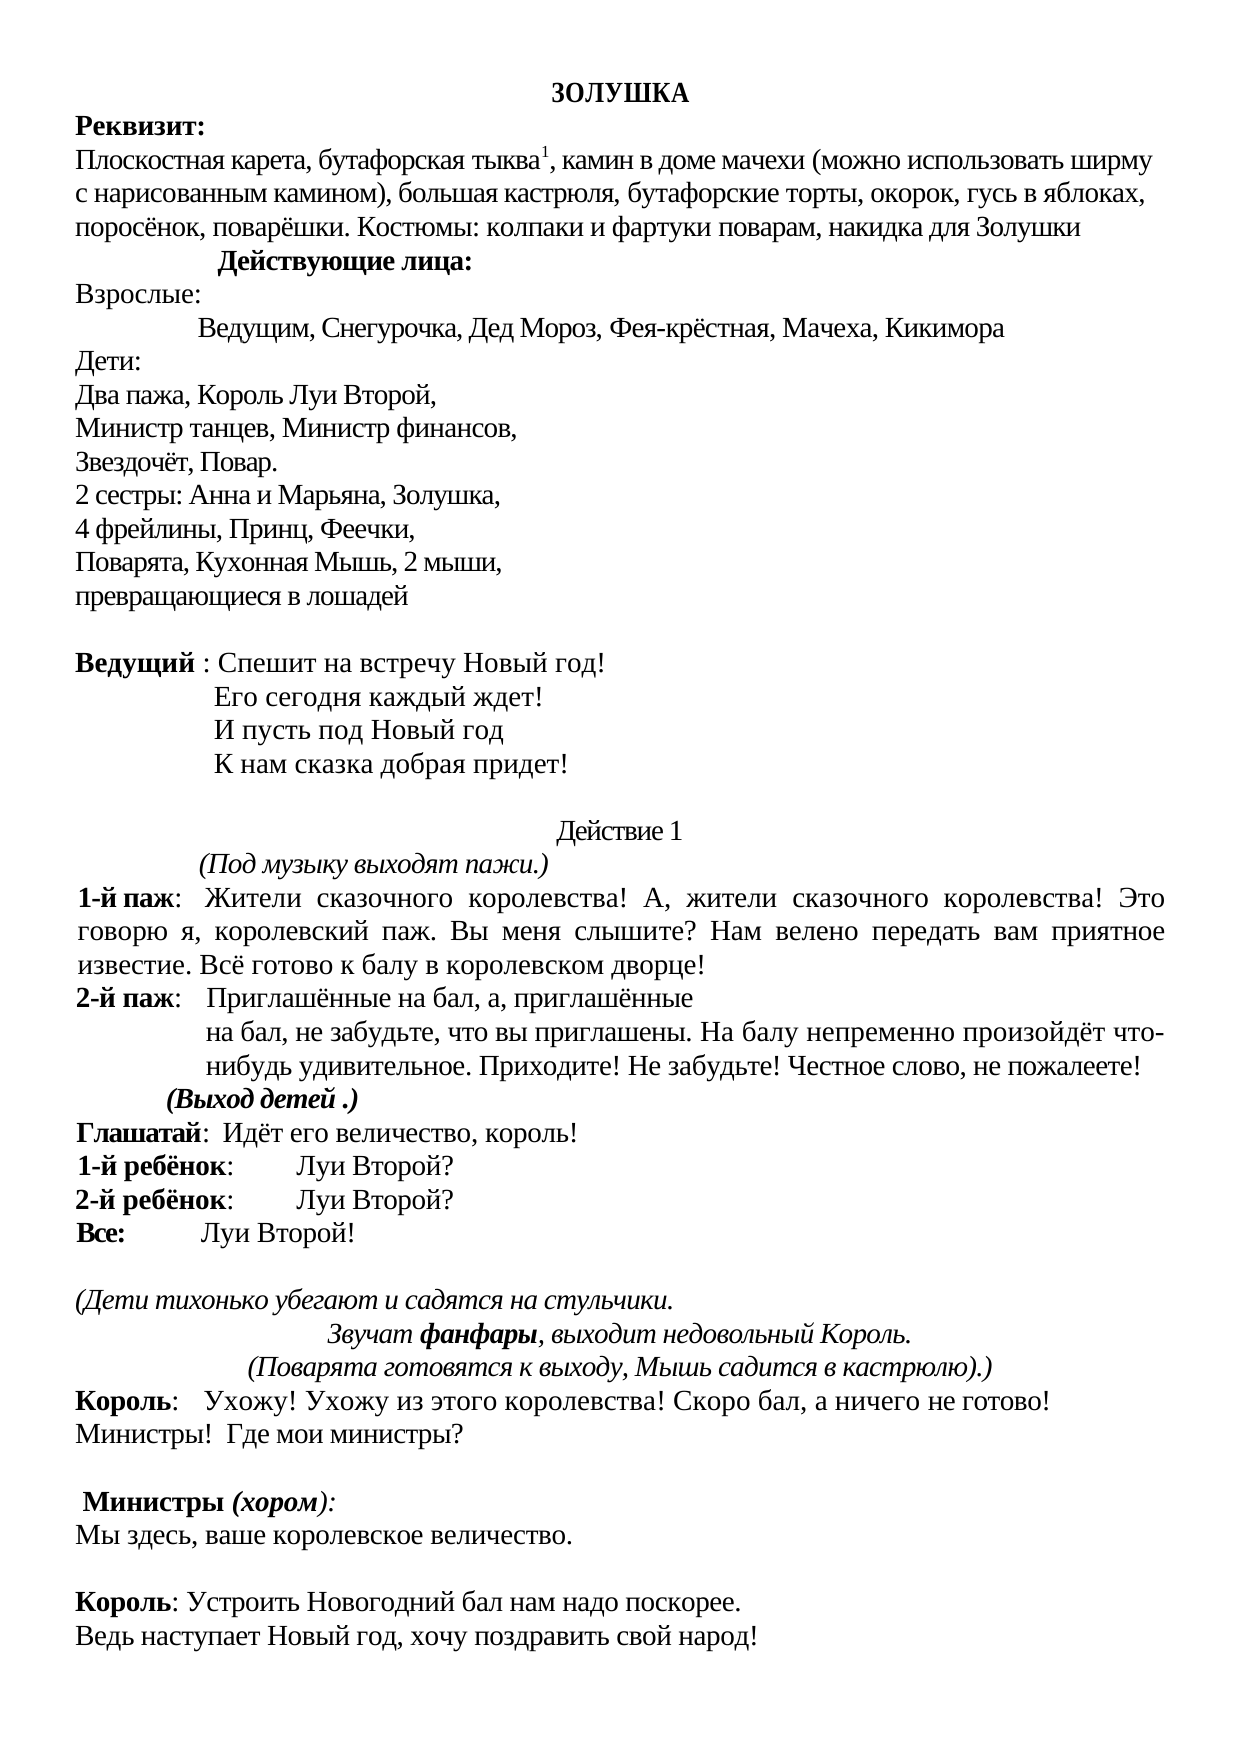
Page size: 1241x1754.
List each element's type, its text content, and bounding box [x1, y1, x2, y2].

text (Выход детей .) [166, 1081, 1165, 1115]
text К нам сказка добрая придет! [75, 746, 1165, 779]
text Все: Луи Второй! [76, 1215, 1165, 1249]
text превращающиеся в лошадей [75, 578, 1165, 612]
text 4 фрейлины, Принц, Феечки, [75, 511, 1165, 544]
text Мы здесь, ваше королевское величество. [75, 1517, 1165, 1551]
text Действующие лица: [217, 243, 1165, 276]
text Взрослые: [75, 276, 1165, 310]
text 2-й ребёнок: Луи Второй? [75, 1182, 1165, 1215]
text Король: Устроить Новогодний бал нам надо поскорее. [75, 1551, 1165, 1618]
text Король: Ухожу! Ухожу из этого королевства! Скоро бал, а ничего не готово! Министры! Где мои министры? [75, 1383, 1165, 1450]
text Ведущий : Спешит на встречу Новый год! [75, 645, 1165, 679]
text Дети: [75, 343, 1165, 377]
text (Поварята готовятся к выходу, Мышь садится в кастрюлю).) [75, 1349, 1165, 1383]
text Ведущим, Снегурочка, Дед Мороз, Фея-крёстная, Мачеха, Кикимора [197, 310, 1165, 343]
text Глашатай: Идёт его величество, король! [76, 1115, 1165, 1148]
text Реквизит: [75, 108, 1165, 142]
text 2-й паж: Приглашённые на бал, а, приглашённые [76, 981, 1165, 1014]
text 1-й паж: Жители сказочного королевства! А, жители сказочного королевства! Это говорю я, королевский паж. Вы меня слышите? Нам велено передать вам приятное известие. Всё готово к балу в королевском дворце! [77, 880, 1165, 981]
text на бал, не забудьте, что вы приглашены. На балу непременно произойдёт что-нибудь удивительное. Приходите! Не забудьте! Честное слово, не пожалеете! [206, 1014, 1165, 1081]
text (Под музыку выходят пажи.) [198, 846, 1165, 880]
text Его сегодня каждый ждет! [75, 679, 1165, 712]
text Ведь наступает Новый год, хочу поздравить свой народ! [75, 1618, 1165, 1651]
text 1-й ребёнок: Луи Второй? [77, 1148, 1165, 1182]
text Два пажа, Король Луи Второй, [75, 377, 1165, 410]
text Звездочёт, Повар. [75, 444, 1165, 477]
text Министр танцев, Министр финансов, [75, 410, 1165, 444]
text 2 сестры: Анна и Марьяна, Золушка, [75, 477, 1165, 511]
text ЗОЛУШКА [75, 75, 1165, 108]
text Звучат фанфары, выходит недовольный Король. [75, 1316, 1165, 1349]
text (Дети тихонько убегают и садятся на стульчики. [75, 1282, 1165, 1316]
text Действие 1 [75, 813, 1165, 846]
text И пусть под Новый год [75, 712, 1165, 746]
text Министры (хором): [75, 1484, 1165, 1517]
text Плоскостная карета, бутафорская тыква1, камин в доме мачехи (можно использовать ширму с нарисованным камином), большая кастрюля, бутафорские торты, окорок, гусь в яблоках, поросёнок, поварёшки. Костюмы: колпаки и фартуки поварам, накидка для Золушки [75, 142, 1165, 243]
text Поварята, Кухонная Мышь, 2 мыши, [75, 544, 1165, 578]
